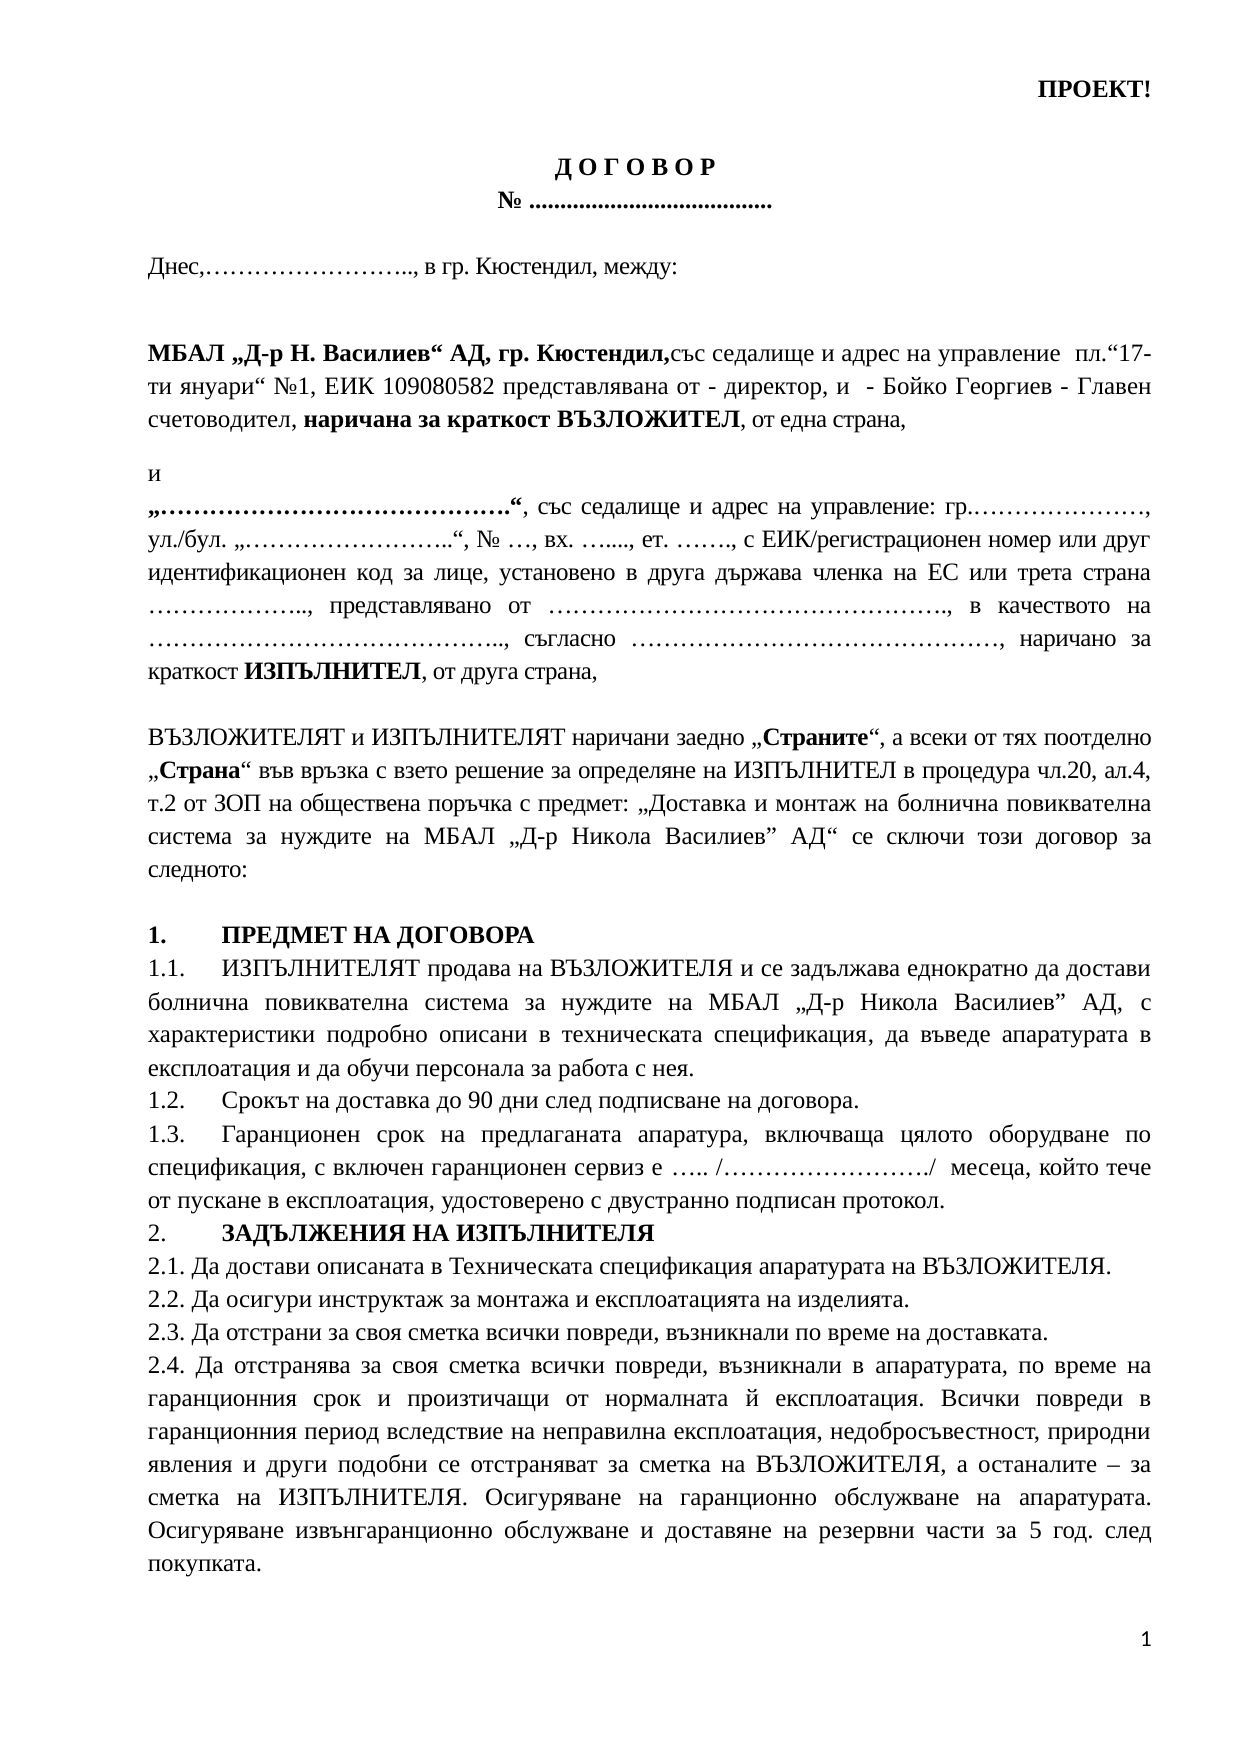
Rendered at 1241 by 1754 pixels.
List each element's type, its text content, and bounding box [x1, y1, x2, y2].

text и [148, 458, 1152, 487]
text ДОГОВОР [118, 152, 1152, 181]
text 2.2. Да осигури инструктаж за монтажа и експлоатацията на изделията. [148, 1284, 1152, 1312]
text Днес,…………………….., в гр. Кюстендил, между: [148, 251, 1152, 280]
text 1.1. ИЗПЪЛНИТЕЛЯТ продава на ВЪЗЛОЖИТЕЛЯ и се задължава еднократно да достави болнична повиквателна система за нуждите на МБАЛ „Д-р Никола Василиев” АД, с характеристики подробно описани в техническата спецификация, да въведе апаратурата в експлоатация и да обучи персонала за работа с нея. [148, 953, 1152, 1081]
text 1. ПРЕДМЕТ НА ДОГОВОРА [148, 921, 1152, 949]
text МБАЛ „Д-р Н. Василиев“ АД, гр. Кюстендил,със седалище и адрес на управление пл.“17-ти януари“ №1, ЕИК 109080582 представлявана от - директор, и - Бойко Георгиев - Главен счетоводител, наричанa за краткост ВЪЗЛОЖИТЕЛ, от една страна, [148, 338, 1152, 433]
text ПРОЕКТ! [148, 74, 1152, 103]
text 2. ЗАДЪЛЖЕНИЯ НА ИЗПЪЛНИТЕЛЯ [148, 1218, 1152, 1246]
text „…………………………………….“, със седалище и адрес на управление: гр.…………………, ул./бул. „……………………..“, № …, вх. …...., ет. ……., с ЕИК/регистрационен номер или друг идентификационен код за лице, установено в друга държава членка на ЕС или трета страна ……………….., представлявано от …………………………………………., в качеството на …………………………………….., съгласно ………………………………………, наричано за краткост ИЗПЪЛНИТЕЛ, от друга страна, [148, 491, 1152, 685]
text ВЪЗЛОЖИТЕЛЯТ и ИЗПЪЛНИТЕЛЯТ наричани заедно „Страните“, а всеки от тях поотделно „Страна“ във връзка с взето решение за определяне на ИЗПЪЛНИТЕЛ в процедура чл.20, ал.4, т.2 от ЗОП на обществена поръчка с предмет: „Доставка и монтаж на болнична повиквателна система за нуждите на МБАЛ „Д-р Никола Василиев” АД“ се сключи този договор за следното: [148, 722, 1152, 883]
text 1.2. Срокът на доставка до 90 дни след подписване на договора. [148, 1086, 1152, 1114]
text 2.4. Да отстранява за своя сметка всички повреди, възникнали в апаратурата, по време на гаранционния срок и произтичащи от нормалната й експлоатация. Всички повреди в гаранционния период вследствие на неправилна експлоатация, недобросъвестност, природни явления и други подобни се отстраняват за сметка на ВЪЗЛОЖИТЕЛЯ, а останалите – за сметка на ИЗПЪЛНИТЕЛЯ. Осигуряване на гаранционно обслужване на апаратурата. Осигуряване извънгаранционно обслужване и доставяне на резервни части за 5 год. след покупката. [148, 1350, 1152, 1577]
text №....................................... [118, 185, 1152, 214]
text 1.3. Гаранционен срок на предлаганата апаратура, включваща цялото оборудване по спецификация, с включен гаранционен сервиз е ….. /……………………./ месеца, който тече от пускане в експлоатация, удостоверено с двустранно подписан протокол. [148, 1119, 1152, 1213]
text 2.1. Да достави описаната в Техническата спецификация апаратурата на ВЪЗЛОЖИТЕЛЯ. [148, 1251, 1152, 1279]
text 2.3. Да отстрани за своя сметка всички повреди, възникнали по време на доставката. [148, 1317, 1152, 1346]
